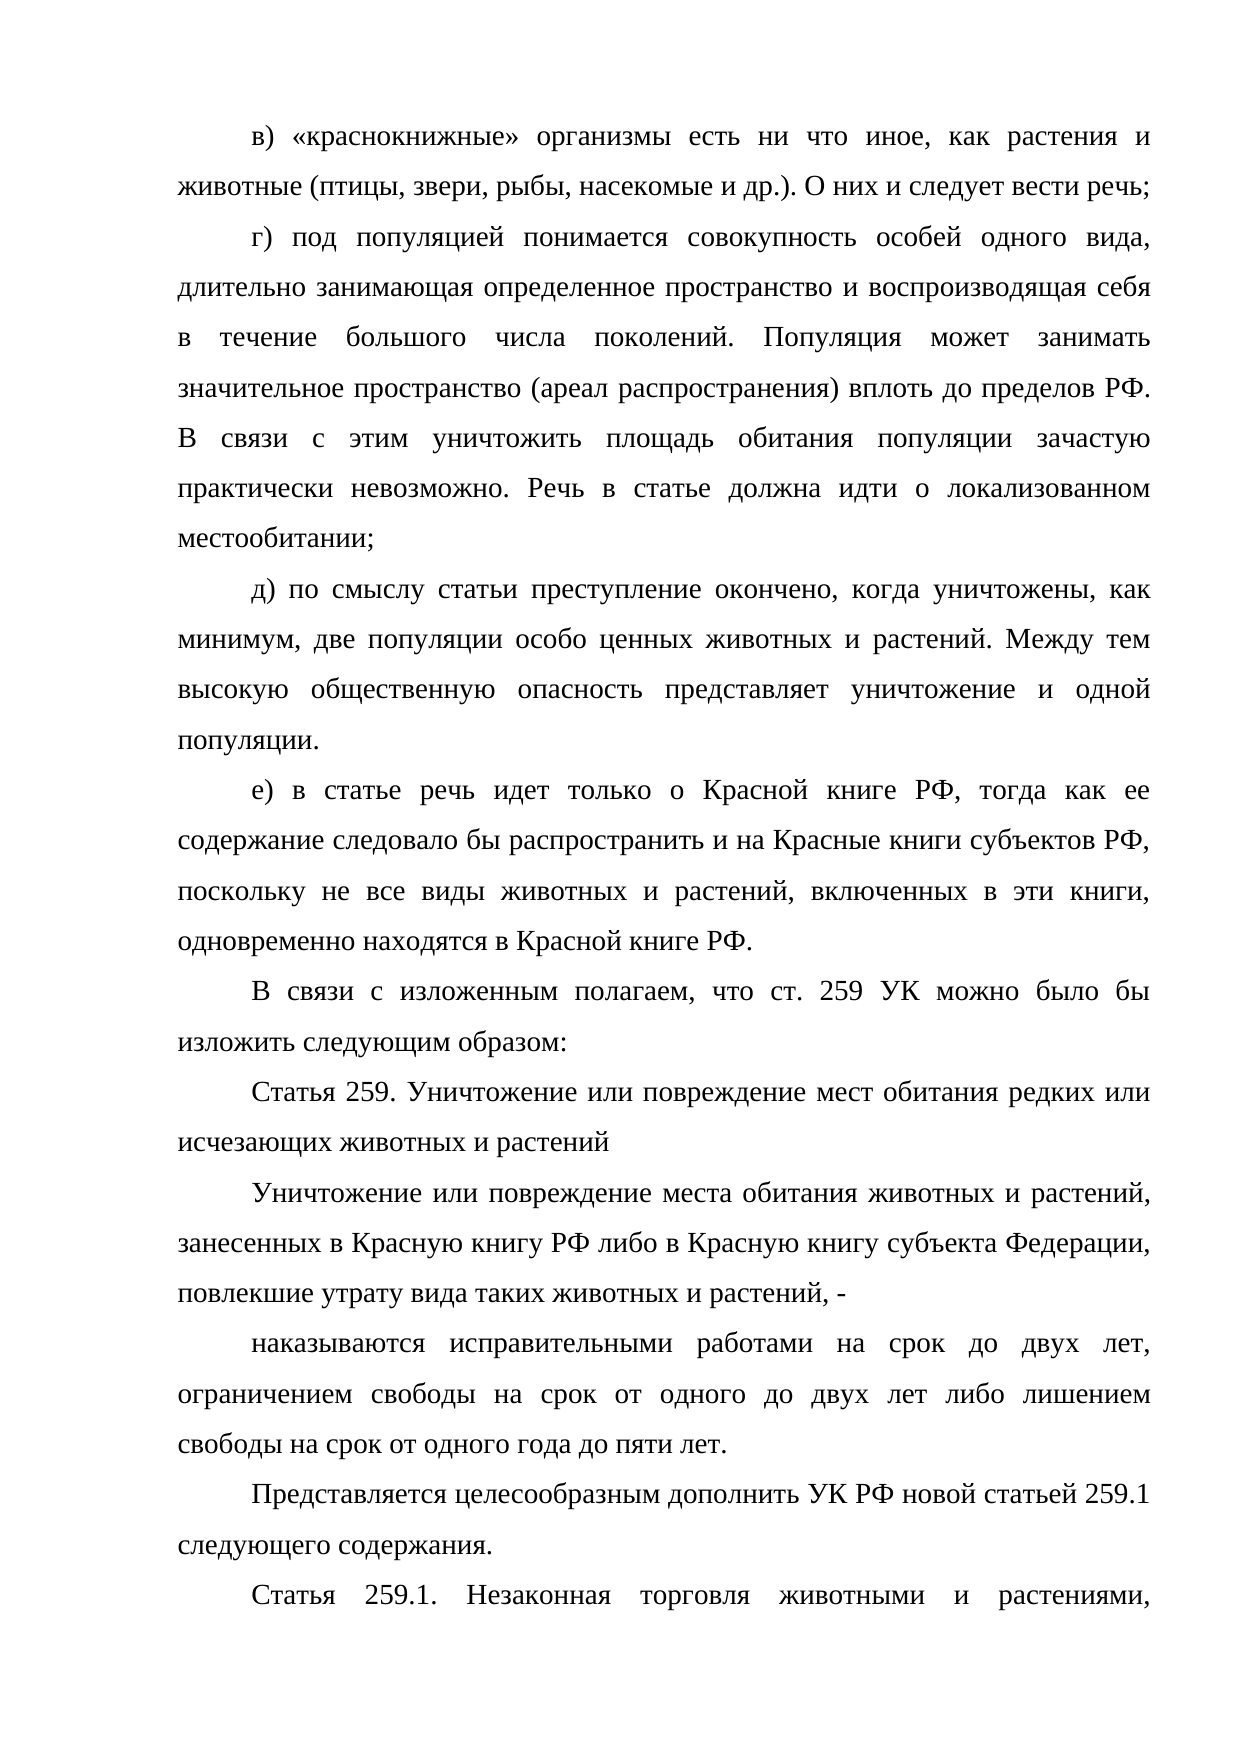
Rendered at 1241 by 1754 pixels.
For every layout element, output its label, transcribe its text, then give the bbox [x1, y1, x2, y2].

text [177, 1577, 1152, 1611]
text д) по смыслу статьи преступление окончено, когда уничтожены, как минимум, две популяции особо ценных животных и растений. Между тем высокую общественную опасность представляет уничтожение и одной популяции. [177, 571, 1152, 755]
text е) в статье речь идет только о Красной книге РФ, тогда как ее содержание следовало бы распространить и на Красные книги субъектов РФ, поскольку не все виды животных и растений, включенных в эти книги, одновременно находятся в Красной книге РФ. [177, 772, 1152, 957]
text в) «краснокнижные» организмы есть ни что иное, как растения и животные (птицы, звери, рыбы, насекомые и др.). О них и следует вести речь; [177, 118, 1152, 202]
text г) под популяцией понимается совокупность особей одного вида, длительно занимающая определенное пространство и воспроизводящая себя в течение большого числа поколений. Популяция может занимать значительное пространство (ареал распространения) вплоть до пределов РФ. В связи с этим уничтожить площадь обитания популяции зачастую практически невозможно. Речь в статье должна идти о локализованном местообитании; [177, 219, 1152, 554]
text наказываются исправительными работами на срок до двух лет, ограничением свободы на срок от одного до двух лет либо лишением свободы на срок от одного года до пяти лет. [177, 1326, 1152, 1460]
text Статья 259. Уничтожение или повреждение мест обитания редких или исчезающих животных и растений [177, 1074, 1152, 1158]
text В связи с изложенным полагаем, что ст. 259 УК можно было бы изложить следующим образом: [177, 973, 1152, 1057]
text Представляется целесообразным дополнить УК РФ новой статьей 259.1 следующего содержания. [177, 1477, 1152, 1560]
text Уничтожение или повреждение места обитания животных и растений, занесенных в Красную книгу РФ либо в Красную книгу субъекта Федерации, повлекшие утрату вида таких животных и растений, - [177, 1175, 1152, 1309]
